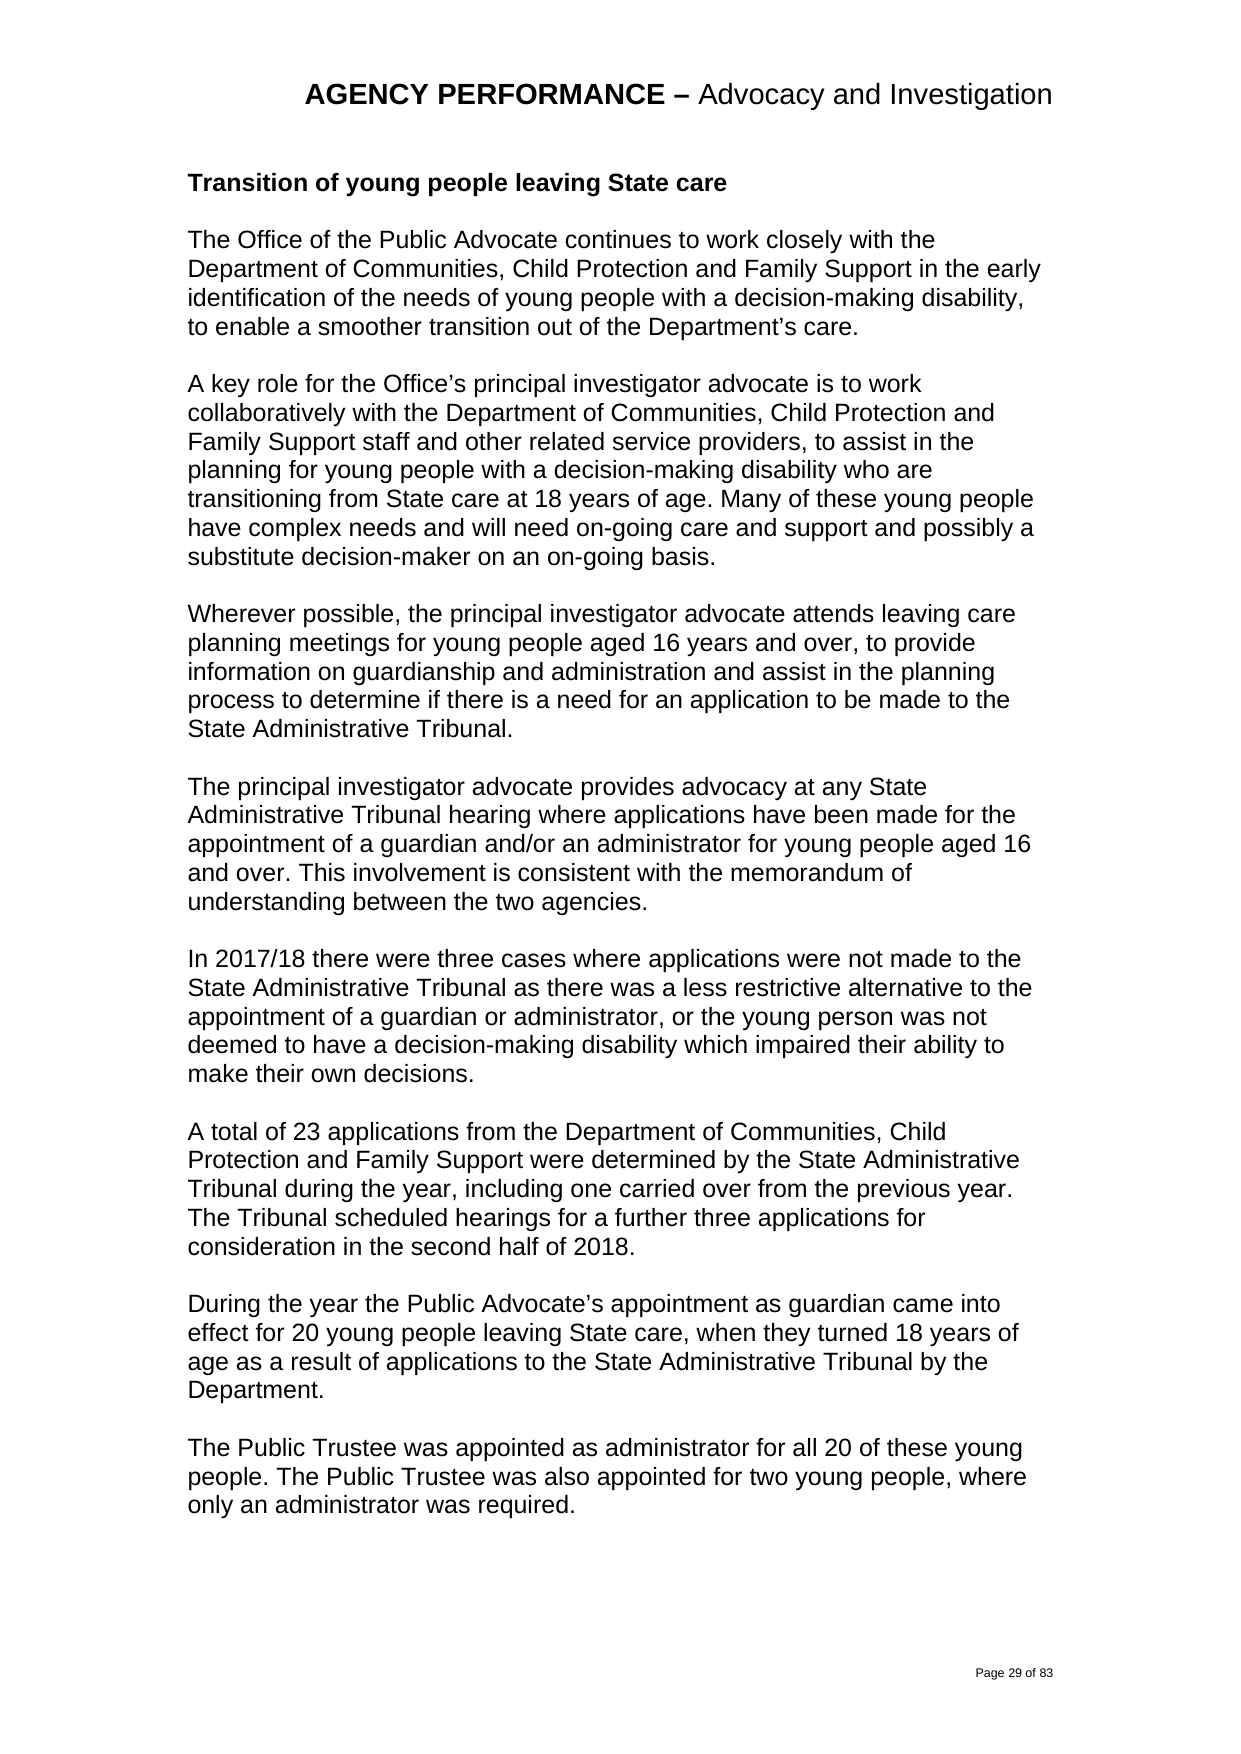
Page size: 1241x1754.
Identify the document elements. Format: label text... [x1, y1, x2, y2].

text The Public Trustee was appointed as administrator for all 20 of these young people. The Public Trustee was also appointed for two young people, where only an administrator was required. [187, 1433, 1053, 1519]
text AGENCY PERFORMANCE – Advocacy and Investigation [187, 77, 1053, 110]
text The principal investigator advocate provides advocacy at any State Administrative Tribunal hearing where applications have been made for the appointment of a guardian and/or an administrator for young people aged 16 and over. This involvement is consistent with the memorandum of understanding between the two agencies. [187, 772, 1053, 915]
text During the year the Public Advocate’s appointment as guardian came into effect for 20 young people leaving State care, when they turned 18 years of age as a result of applications to the State Administrative Tribunal by the Department. [187, 1289, 1053, 1404]
text A total of 23 applications from the Department of Communities, Child Protection and Family Support were determined by the State Administrative Tribunal during the year, including one carried over from the previous year. The Tribunal scheduled hearings for a further three applications for consideration in the second half of 2018. [187, 1117, 1053, 1260]
text A key role for the Office’s principal investigator advocate is to work collaboratively with the Department of Communities, Child Protection and Family Support staff and other related service providers, to assist in the planning for young people with a decision-making disability who are transitioning from State care at 18 years of age. Many of these young people have complex needs and will need on-going care and support and possibly a substitute decision-maker on an on-going basis. [187, 369, 1053, 570]
text Transition of young people leaving State care [187, 168, 1053, 197]
text The Office of the Public Advocate continues to work closely with the Department of Communities, Child Protection and Family Support in the early identification of the needs of young people with a decision-making disability, to enable a smoother transition out of the Department’s care. [187, 225, 1053, 340]
text Wherever possible, the principal investigator advocate attends leaving care planning meetings for young people aged 16 years and over, to provide information on guardianship and administration and assist in the planning process to determine if there is a need for an application to be made to the State Administrative Tribunal. [187, 599, 1053, 743]
text In 2017/18 there were three cases where applications were not made to the State Administrative Tribunal as there was a less restrictive alternative to the appointment of a guardian or administrator, or the young person was not deemed to have a decision-making disability which impaired their ability to make their own decisions. [187, 944, 1053, 1088]
